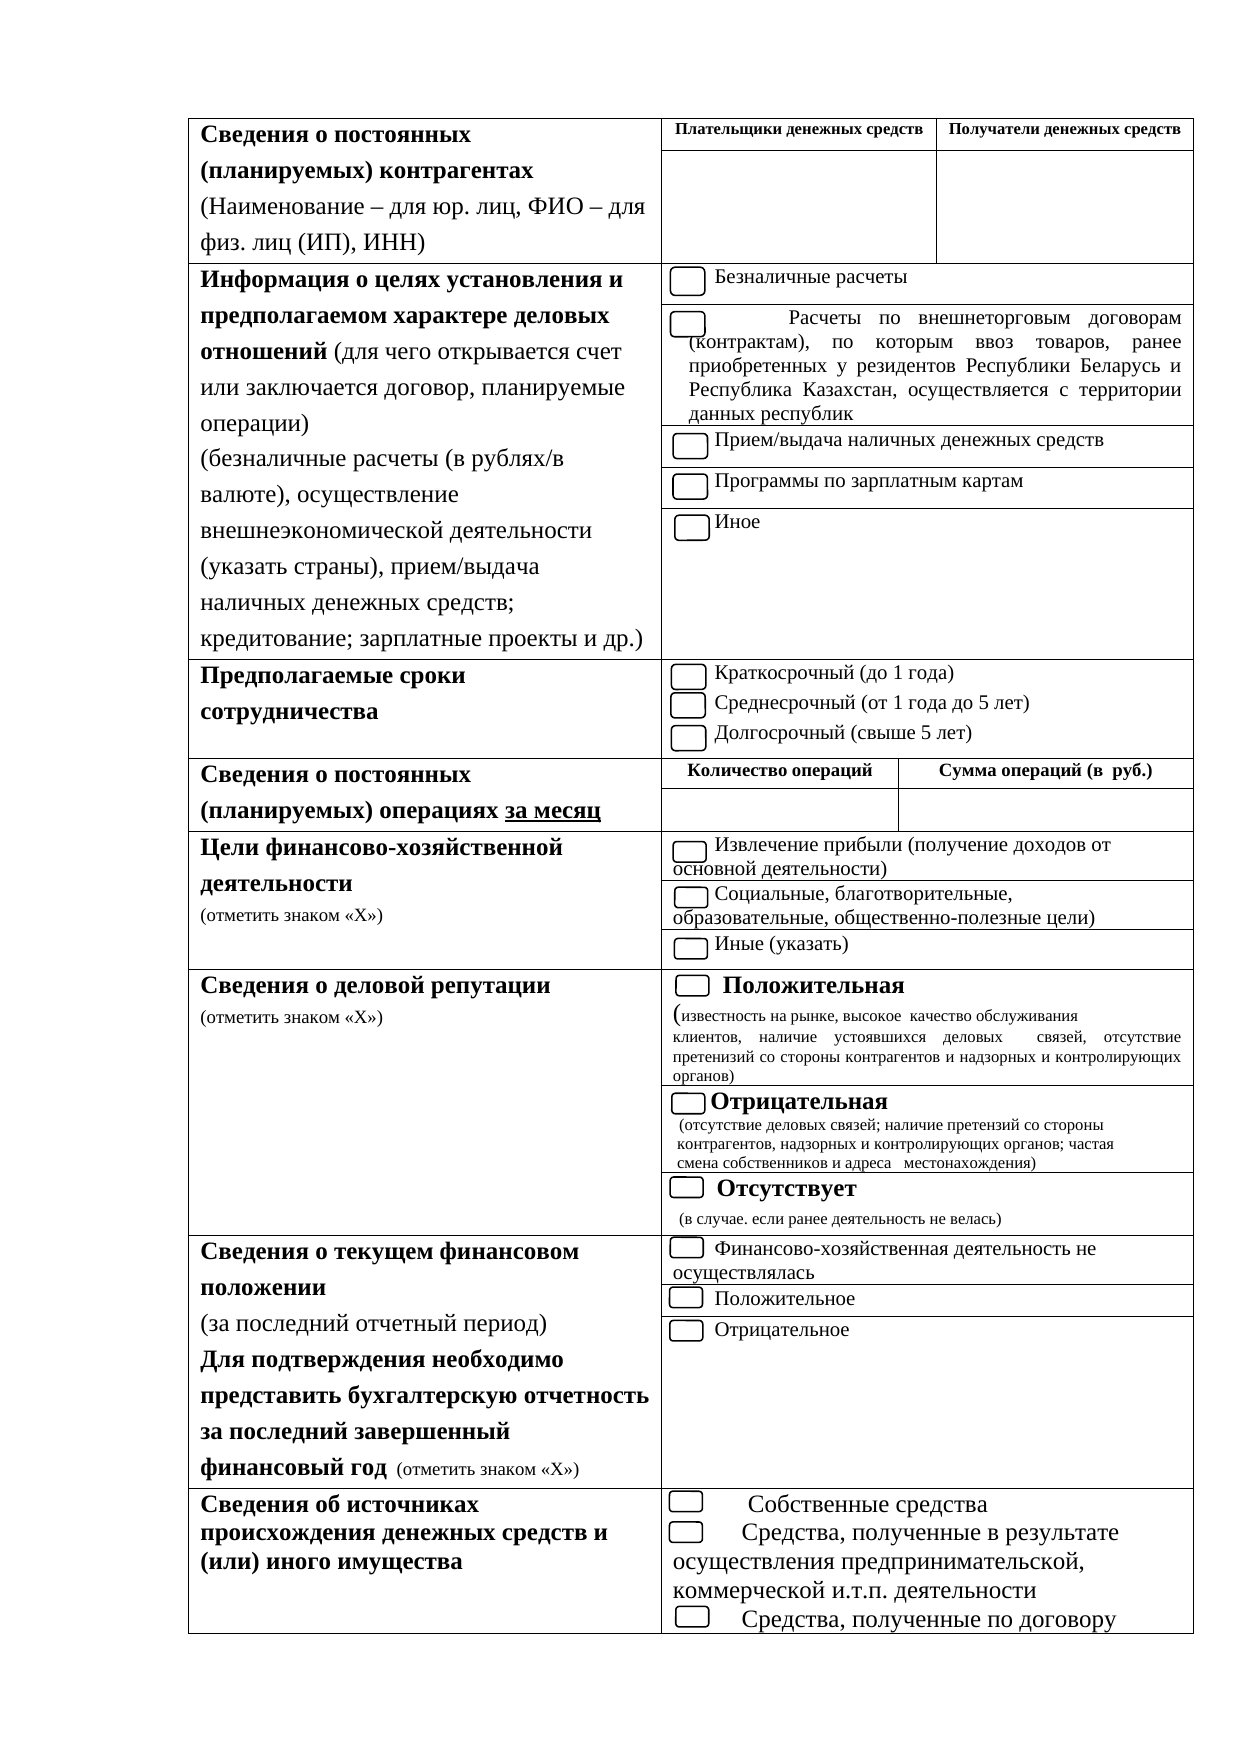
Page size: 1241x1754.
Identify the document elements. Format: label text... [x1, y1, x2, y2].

table_cell Количество операций [662, 759, 898, 788]
table_cell Социальные, благотворительные, образовательные, общественно-полезные цели) [662, 881, 1193, 929]
table_cell Цели финансово-хозяйственной деятельности (отметить знаком «Х») [189, 832, 661, 969]
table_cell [662, 1489, 1193, 1632]
table_cell Программы по зарплатным картам [662, 468, 1193, 508]
table_cell Предполагаемые сроки сотрудничества [189, 660, 661, 758]
table_cell Расчеты по внешнеторговым договорам (контрактам), по которым ввоз товаров, ранее приобретенных у резидентов Республики Беларусь и Республика Казахстан, осуществляется с территории данных реcпублик [662, 305, 1193, 425]
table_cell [189, 1489, 661, 1632]
table_cell Отрицательное [662, 1317, 1193, 1488]
table_cell Извлечение прибыли (получение доходов от основной деятельности) [662, 832, 1193, 880]
table_cell Сведения о постоянных (планируемых) операциях за месяц [189, 759, 661, 831]
table_cell Информация о целях установления и предполагаемом характере деловых отношений (для чего открывается счет или заключается договор, планируемые операции) (безналичные расчеты (в рублях/в валюте), осуществление внешнеэкономической деятельности (указать страны), прием/выдача наличных денежных средств; кредитование; зарплатные проекты и др.) [189, 264, 661, 659]
table_cell Иное [662, 509, 1193, 659]
table_cell Иные (указать) [662, 930, 1193, 969]
table_cell Плательщики денежных средств [662, 119, 936, 150]
table_cell Положительное [662, 1285, 1193, 1316]
table_cell Получатели денежных средств [937, 119, 1193, 150]
table_cell [899, 789, 1193, 831]
table_cell [937, 151, 1193, 263]
table_cell Сведения о деловой репутации (отметить знаком «Х») [189, 970, 661, 1235]
table_cell Сумма операций (в руб.) [899, 759, 1193, 788]
table_cell Положительная (известность на рынке, высокое качество обслуживания клиентов, наличие устоявшихся деловых связей, отсутствие претенизий со стороны контрагентов и надзорных и контролирующих органов) [662, 970, 1193, 1085]
table_cell Сведения о текущем финансовом положении (за последний отчетный период) Для подтверждения необходимо представить бухгалтерскую отчетность за последний завершенный финансовый год (отметить знаком «Х») [189, 1236, 661, 1488]
table_cell Прием/выдача наличных денежных средств [662, 426, 1193, 467]
table_cell Краткосрочный (до 1 года) Среднесрочный (от 1 года до 5 лет) Долгосрочный (свыше 5 лет) [662, 660, 1193, 758]
table_cell Финансово-хозяйственная деятельность не осуществлялась [662, 1236, 1193, 1284]
table_cell Безналичные расчеты [662, 264, 1193, 304]
table_cell Сведения о постоянных (планируемых) контрагентах (Наименование – для юр. лиц, ФИО – для физ. лиц (ИП), ИНН) [189, 119, 661, 263]
table_cell Отрицательная (отсутствие деловых связей; наличие претензий со стороны контрагентов, надзорных и контролирующих органов; частая смена собственников и адреса местонахождения) [662, 1086, 1193, 1172]
table_cell [662, 789, 898, 831]
table_cell Отсутствует (в случае. если ранее деятельность не велась) [662, 1173, 1193, 1235]
table_cell [662, 151, 936, 263]
